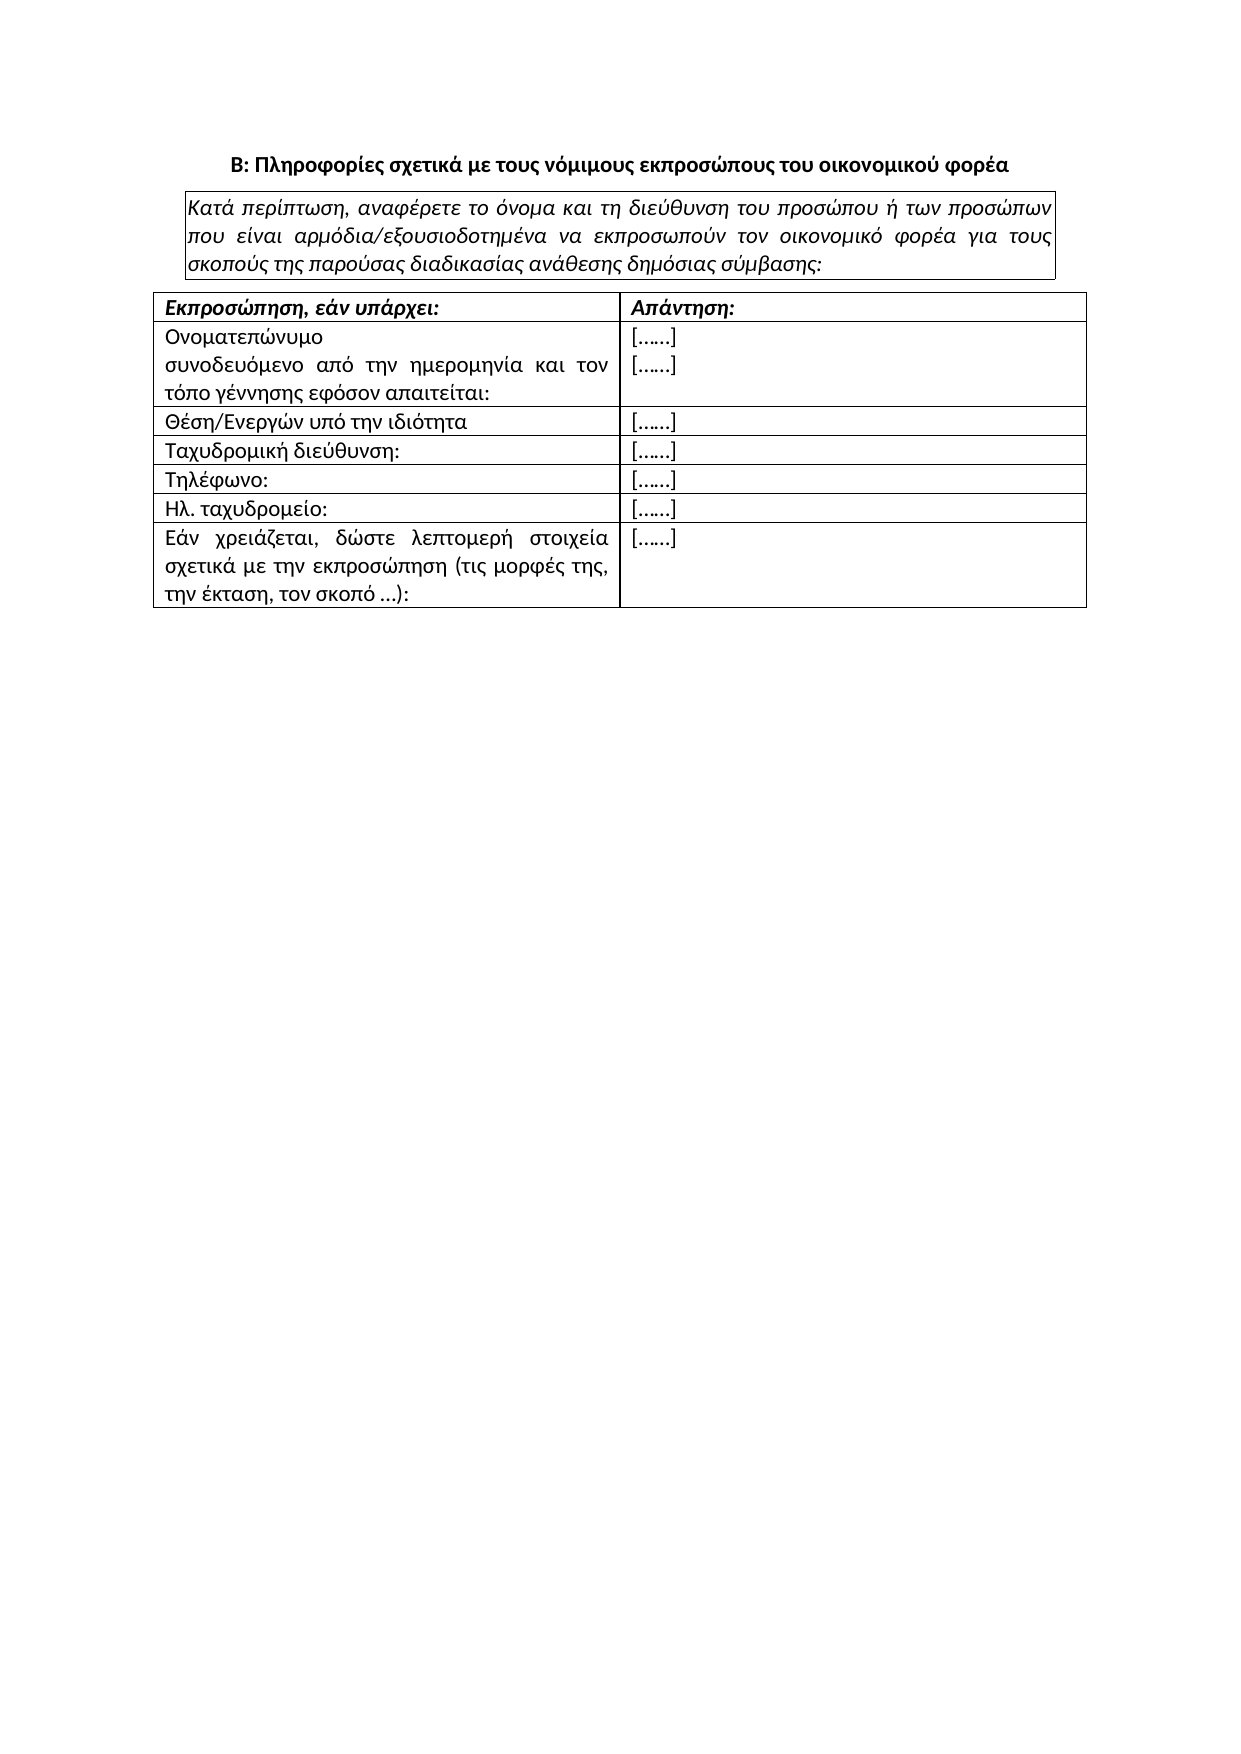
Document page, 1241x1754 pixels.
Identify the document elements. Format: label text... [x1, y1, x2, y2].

table_cell [……] [621, 407, 1086, 435]
table_cell Ηλ. ταχυδρομείο: [154, 494, 619, 522]
table_cell Ταχυδρομική διεύθυνση: [154, 436, 619, 464]
table_cell [……] [621, 436, 1086, 464]
text Β: Πληροφορίες σχετικά με τους νόμιμους εκπροσώπους του οικονομικού φορέα [187, 150, 1053, 178]
table_cell [……] [621, 523, 1086, 607]
table_cell Ονοματεπώνυμο συνοδευόμενο από την ημερομηνία και τον τόπο γέννησης εφόσον απαιτείται: [154, 322, 619, 406]
table_header Εκπροσώπηση, εάν υπάρχει: [154, 293, 619, 321]
text Κατά περίπτωση, αναφέρετε το όνομα και τη διεύθυνση του προσώπου ή των προσώπων που είναι αρμόδια/εξουσιοδοτημένα να εκπροσωπούν τον οικονομικό φορέα για τους σκοπούς της παρούσας διαδικασίας ανάθεσης δημόσιας σύμβασης: [186, 192, 1055, 279]
table_cell [……] [621, 494, 1086, 522]
table_cell Τηλέφωνο: [154, 465, 619, 493]
table_cell [……] [621, 465, 1086, 493]
table_header Απάντηση: [621, 293, 1086, 321]
table_cell [……] [……] [621, 322, 1086, 406]
table_cell Εάν χρειάζεται, δώστε λεπτομερή στοιχεία σχετικά με την εκπροσώπηση (τις μορφές της, την έκταση, τον σκοπό …): [154, 523, 619, 607]
table_cell Θέση/Ενεργών υπό την ιδιότητα [154, 407, 619, 435]
